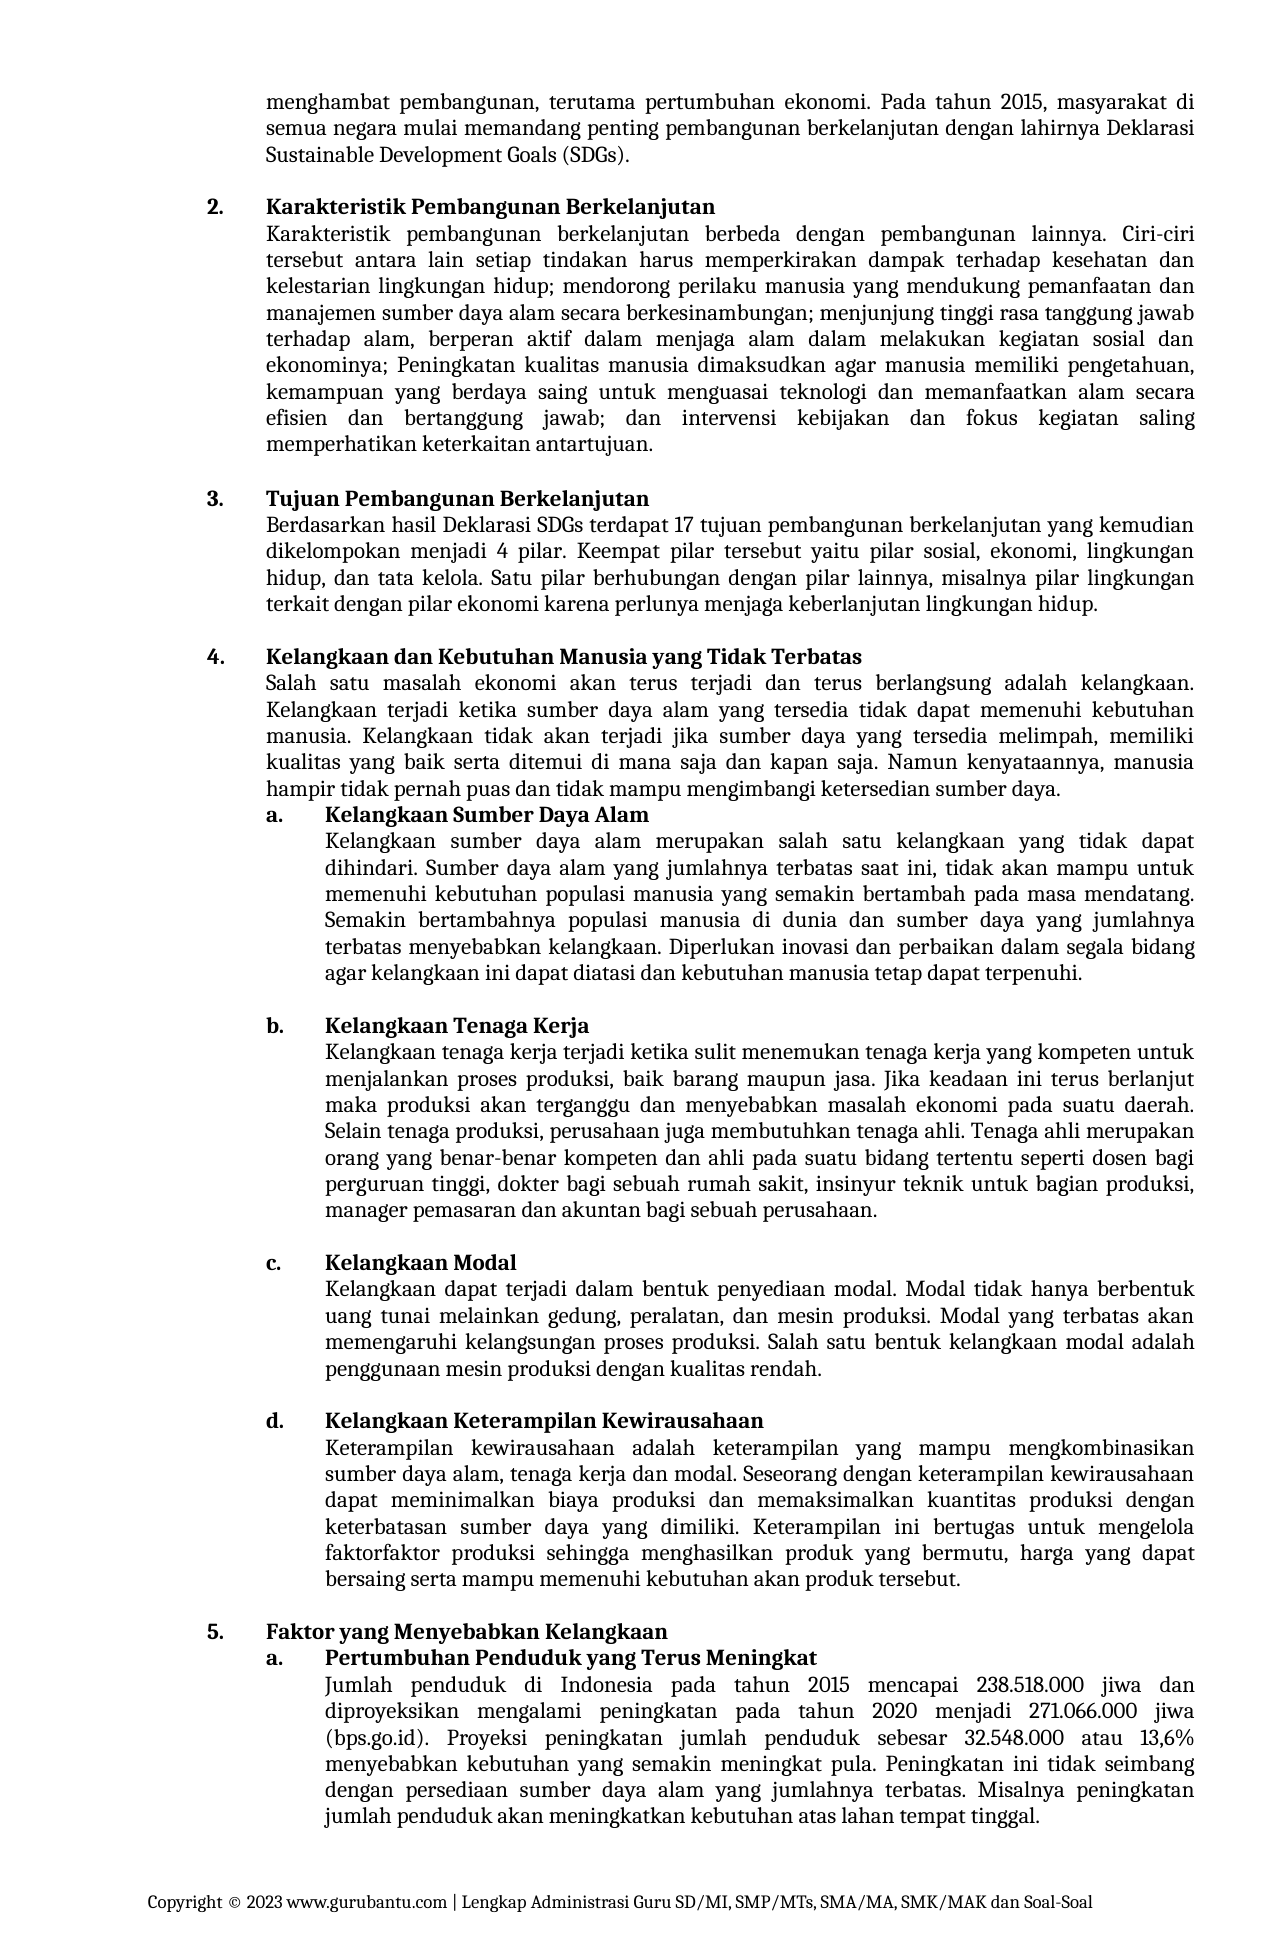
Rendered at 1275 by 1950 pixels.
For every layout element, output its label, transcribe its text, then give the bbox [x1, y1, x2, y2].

text Kelangkaan dapat terjadi dalam bentuk penyediaan modal. Modal tidak hanya berbentuk uang tunai melainkan gedung, peralatan, dan mesin produksi. Modal yang terbatas akan memengaruhi kelangsungan proses produksi. Salah satu bentuk kelangkaan modal adalah penggunaan mesin produksi dengan kualitas rendah. [325, 1276, 1196, 1382]
text b. Kelangkaan Tenaga Kerja [266, 1013, 1196, 1039]
text Berdasarkan hasil Deklarasi SDGs terdapat 17 tujuan pembangunan berkelanjutan yang kemudian dikelompokan menjadi 4 pilar. Keempat pilar tersebut yaitu pilar sosial, ekonomi, lingkungan hidup, dan tata kelola. Satu pilar berhubungan dengan pilar lainnya, misalnya pilar lingkungan terkait dengan pilar ekonomi karena perlunya menjaga keberlanjutan lingkungan hidup. [266, 512, 1196, 617]
text a. Pertumbuhan Penduduk yang Terus Meningkat [266, 1645, 1196, 1672]
text Salah satu masalah ekonomi akan terus terjadi dan terus berlangsung adalah kelangkaan. Kelangkaan terjadi ketika sumber daya alam yang tersedia tidak dapat memenuhi kebutuhan manusia. Kelangkaan tidak akan terjadi jika sumber daya yang tersedia melimpah, memiliki kualitas yang baik serta ditemui di mana saja dan kapan saja. Namun kenyataannya, manusia hampir tidak pernah puas dan tidak mampu mengimbangi ketersedian sumber daya. [266, 670, 1196, 802]
text Jumlah penduduk di Indonesia pada tahun 2015 mencapai 238.518.000 jiwa dan diproyeksikan mengalami peningkatan pada tahun 2020 menjadi 271.066.000 jiwa (bps.go.id). Proyeksi peningkatan jumlah penduduk sebesar 32.548.000 atau 13,6% menyebabkan kebutuhan yang semakin meningkat pula. Peningkatan ini tidak seimbang dengan persediaan sumber daya alam yang jumlahnya terbatas. Misalnya peningkatan jumlah penduduk akan meningkatkan kebutuhan atas lahan tempat tinggal. [325, 1672, 1196, 1830]
text d. Kelangkaan Keterampilan Kewirausahaan [266, 1408, 1196, 1434]
text a. Kelangkaan Sumber Daya Alam [266, 802, 1196, 828]
text Keterampilan kewirausahaan adalah keterampilan yang mampu mengkombinasikan sumber daya alam, tenaga kerja dan modal. Seseorang dengan keterampilan kewirausahaan dapat meminimalkan biaya produksi dan memaksimalkan kuantitas produksi dengan keterbatasan sumber daya yang dimiliki. Keterampilan ini bertugas untuk mengelola faktorfaktor produksi sehingga menghasilkan produk yang bermutu, harga yang dapat bersaing serta mampu memenuhi kebutuhan akan produk tersebut. [325, 1434, 1196, 1592]
text Kelangkaan tenaga kerja terjadi ketika sulit menemukan tenaga kerja yang kompeten untuk menjalankan proses produksi, baik barang maupun jasa. Jika keadaan ini terus berlanjut maka produksi akan terganggu dan menyebabkan masalah ekonomi pada suatu daerah. Selain tenaga produksi, perusahaan juga membutuhkan tenaga ahli. Tenaga ahli merupakan orang yang benar-benar kompeten dan ahli pada suatu bidang tertentu seperti dosen bagi perguruan tinggi, dokter bagi sebuah rumah sakit, insinyur teknik untuk bagian produksi, manager pemasaran dan akuntan bagi sebuah perusahaan. [325, 1039, 1196, 1223]
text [266, 89, 1196, 168]
text 3. Tujuan Pembangunan Berkelanjutan [148, 486, 1196, 512]
text 4. Kelangkaan dan Kebutuhan Manusia yang Tidak Terbatas [148, 644, 1196, 670]
text c. Kelangkaan Modal [266, 1250, 1196, 1276]
text 2. Karakteristik Pembangunan Berkelanjutan [148, 194, 1196, 220]
text Kelangkaan sumber daya alam merupakan salah satu kelangkaan yang tidak dapat dihindari. Sumber daya alam yang jumlahnya terbatas saat ini, tidak akan mampu untuk memenuhi kebutuhan populasi manusia yang semakin bertambah pada masa mendatang. Semakin bertambahnya populasi manusia di dunia dan sumber daya yang jumlahnya terbatas menyebabkan kelangkaan. Diperlukan inovasi dan perbaikan dalam segala bidang agar kelangkaan ini dapat diatasi dan kebutuhan manusia tetap dapat terpenuhi. [325, 828, 1196, 986]
text 5. Faktor yang Menyebabkan Kelangkaan [148, 1619, 1196, 1645]
text Karakteristik pembangunan berkelanjutan berbeda dengan pembangunan lainnya. Ciri-ciri tersebut antara lain setiap tindakan harus memperkirakan dampak terhadap kesehatan dan kelestarian lingkungan hidup; mendorong perilaku manusia yang mendukung pemanfaatan dan manajemen sumber daya alam secara berkesinambungan; menjunjung tinggi rasa tanggung jawab terhadap alam, berperan aktif dalam menjaga alam dalam melakukan kegiatan sosial dan ekonominya; Peningkatan kualitas manusia dimaksudkan agar manusia memiliki pengetahuan, kemampuan yang berdaya saing untuk menguasai teknologi dan memanfaatkan alam secara efisien dan bertanggung jawab; dan intervensi kebijakan dan fokus kegiatan saling memperhatikan keterkaitan antartujuan. [266, 220, 1196, 458]
